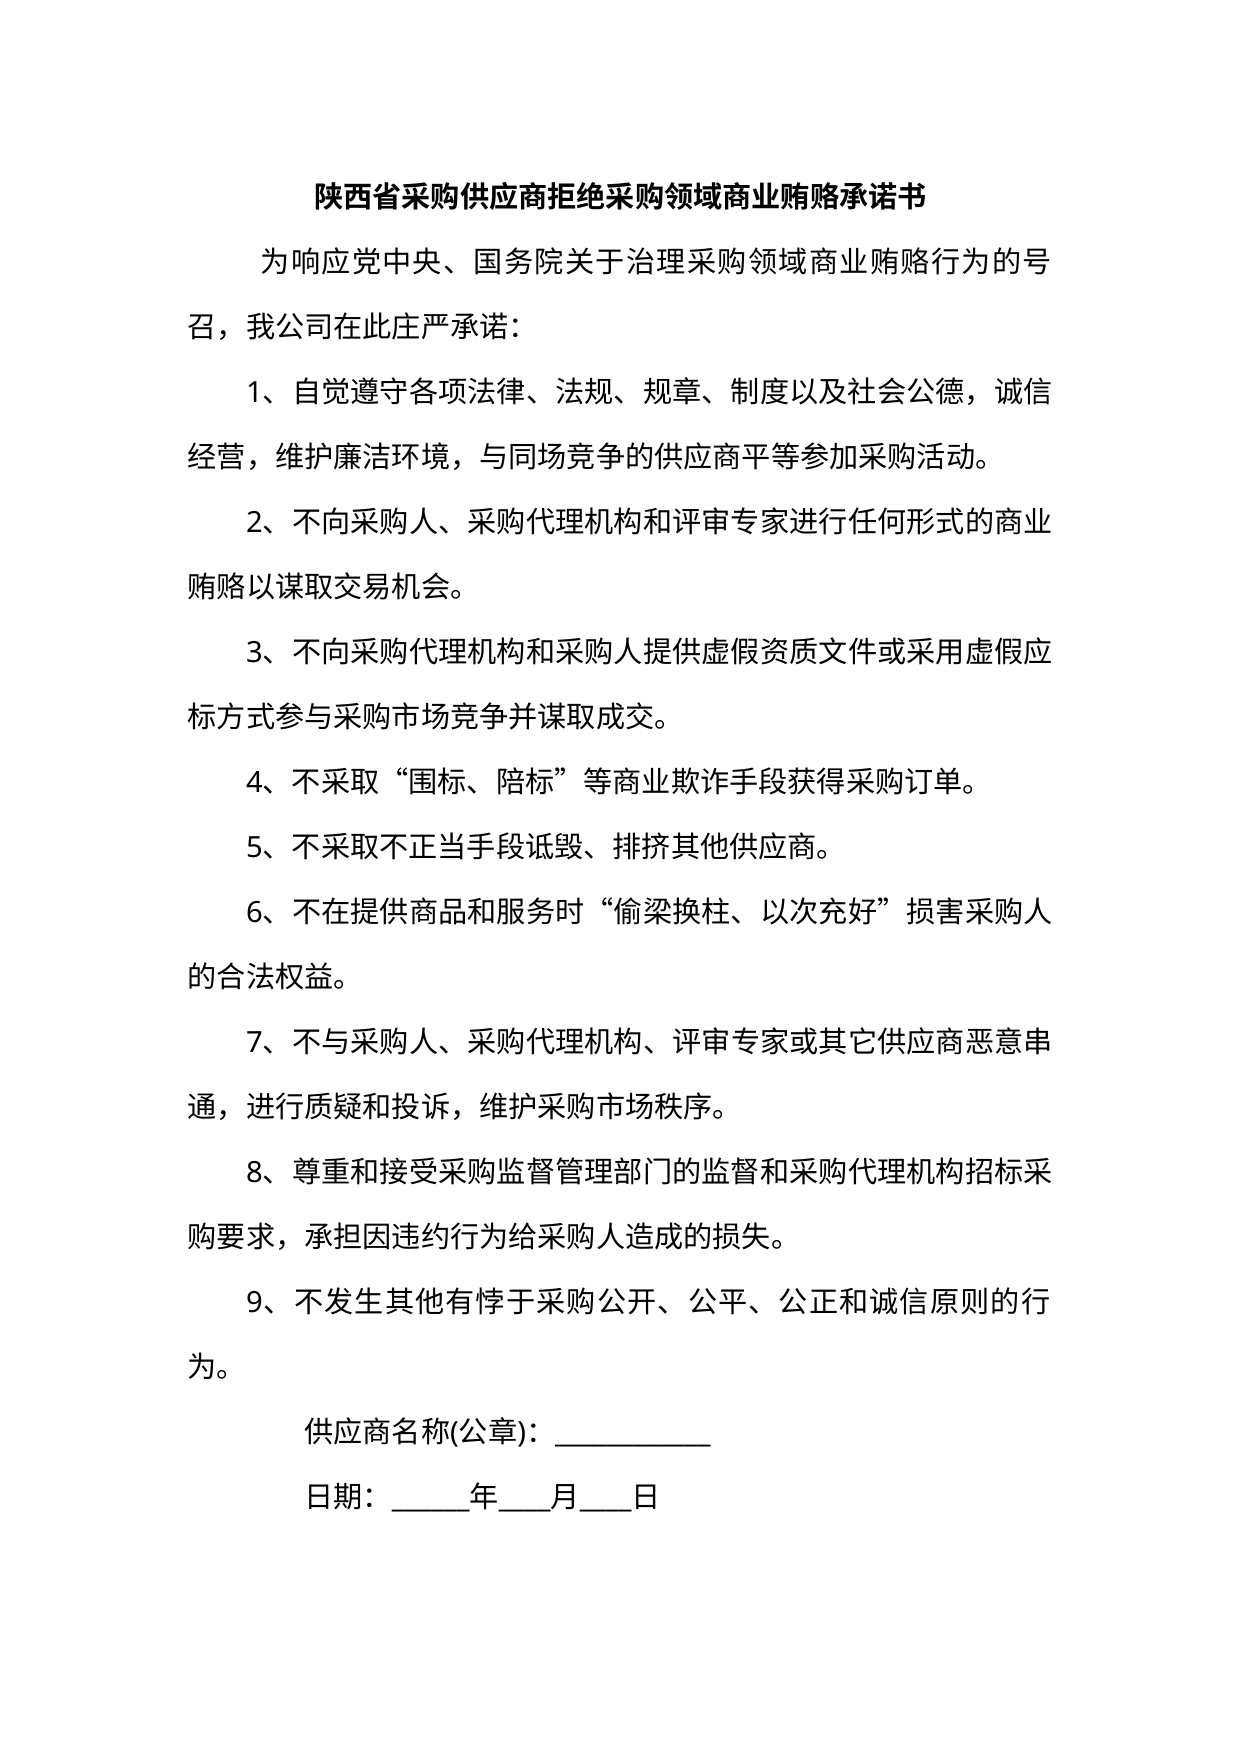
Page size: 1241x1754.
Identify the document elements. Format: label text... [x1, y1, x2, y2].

text 为响应党中央、国务院关于治理采购领域商业贿赂行为的号召，我公司在此庄严承诺： [187, 227, 1053, 357]
text 8、尊重和接受采购监督管理部门的监督和采购代理机构招标采购要求，承担因违约行为给采购人造成的损失。 [187, 1137, 1053, 1267]
text 7、不与采购人、采购代理机构、评审专家或其它供应商恶意串通，进行质疑和投诉，维护采购市场秩序。 [187, 1007, 1053, 1137]
text 5、不采取不正当手段诋毁、排挤其他供应商。 [187, 812, 1053, 877]
text 日期：______年____月____日 [187, 1462, 1053, 1527]
text 1、自觉遵守各项法律、法规、规章、制度以及社会公德，诚信经营，维护廉洁环境，与同场竞争的供应商平等参加采购活动。 [187, 357, 1053, 487]
text 陕西省采购供应商拒绝采购领域商业贿赂承诺书 [187, 162, 1053, 227]
text 9、不发生其他有悖于采购公开、公平、公正和诚信原则的行为。 [187, 1267, 1053, 1397]
text 6、不在提供商品和服务时“偷梁换柱、以次充好”损害采购人的合法权益。 [187, 877, 1053, 1007]
text 供应商名称(公章)：____________ [187, 1397, 1053, 1462]
text 3、不向采购代理机构和采购人提供虚假资质文件或采用虚假应标方式参与采购市场竞争并谋取成交。 [187, 617, 1053, 747]
text 2、不向采购人、采购代理机构和评审专家进行任何形式的商业贿赂以谋取交易机会。 [187, 487, 1053, 617]
text 4、不采取“围标、陪标”等商业欺诈手段获得采购订单。 [187, 747, 1053, 812]
